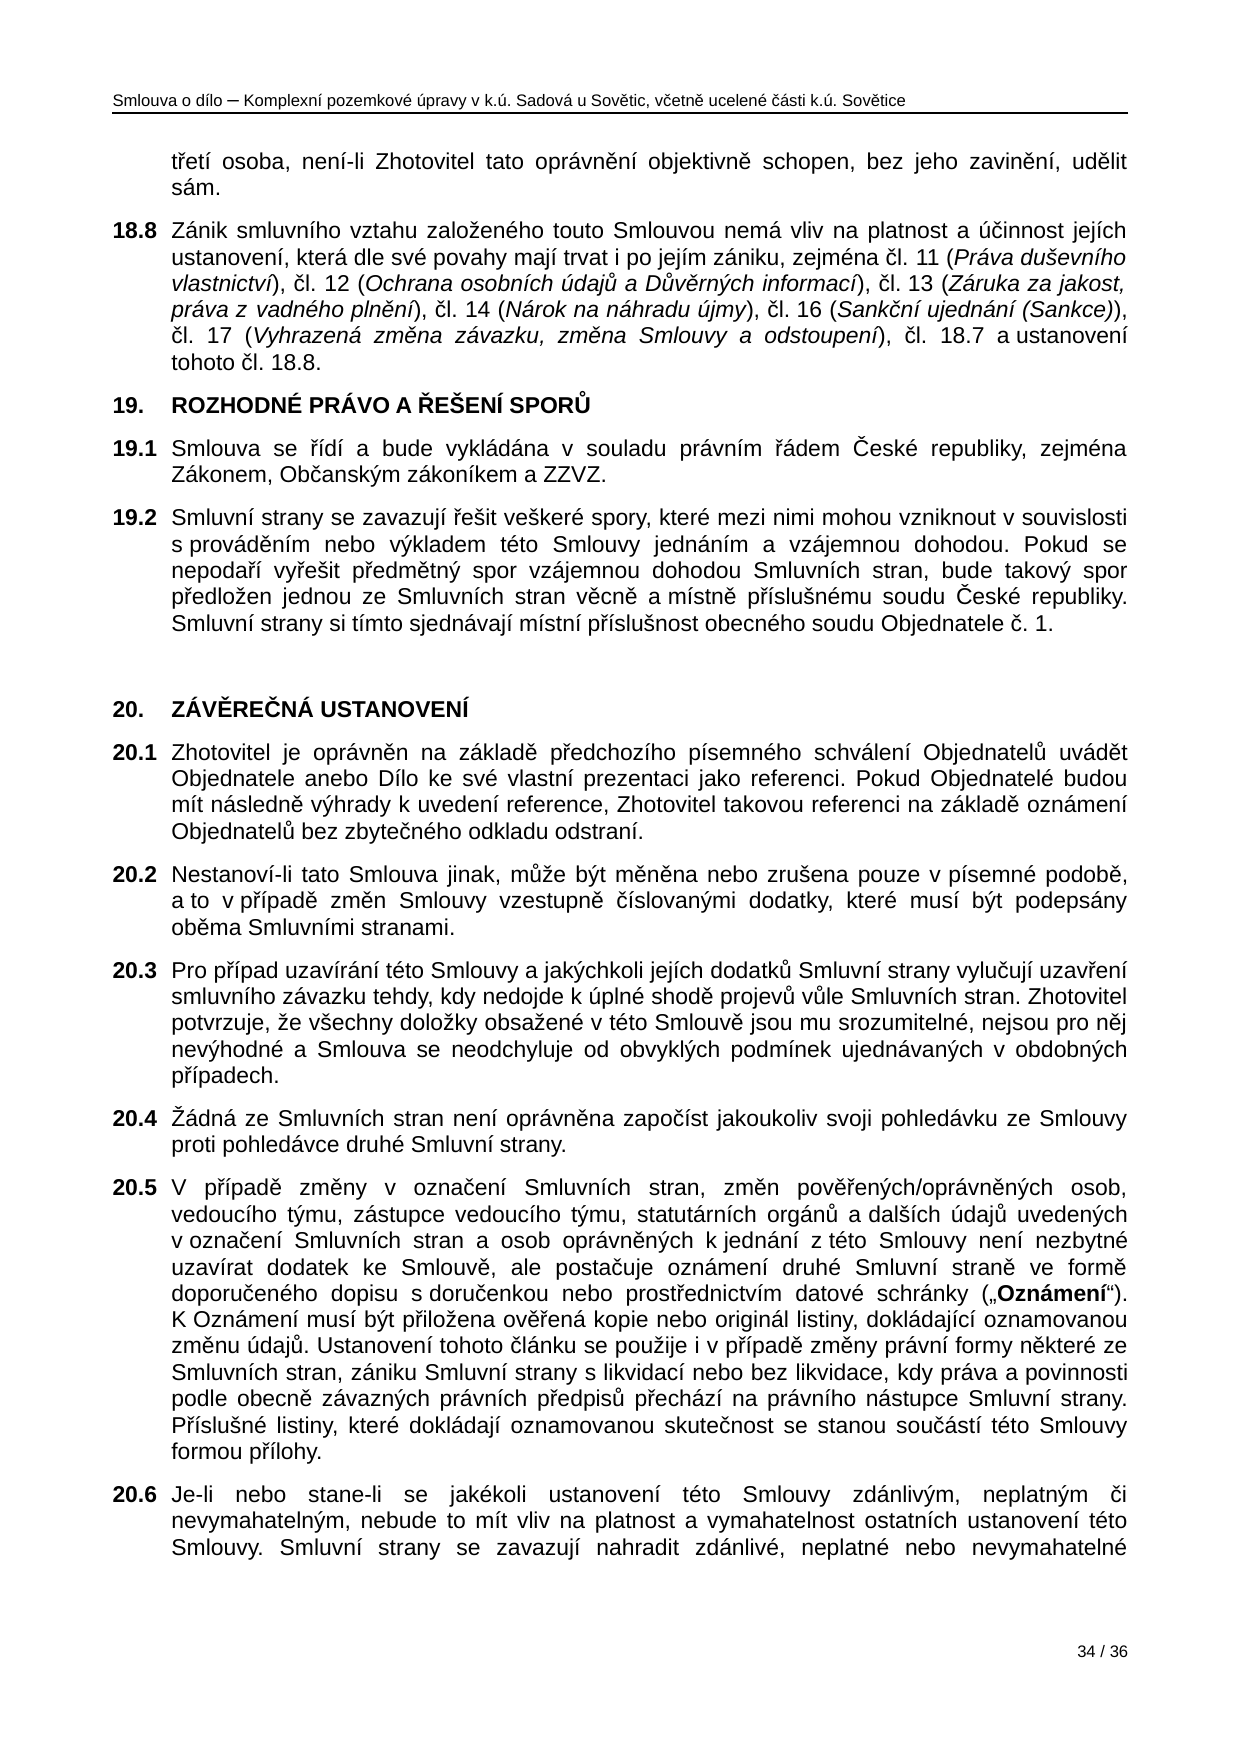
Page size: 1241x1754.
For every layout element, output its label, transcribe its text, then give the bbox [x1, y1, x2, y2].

text Pro případ uzavírání této Smlouvy a jakýchkoli jejích dodatků Smluvní strany vylučují uzavření smluvního závazku tehdy, kdy nedojde k úplné shodě projevů vůle Smluvních stran. Zhotovitel potvrzuje, že všechny doložky obsažené v této Smlouvě jsou mu srozumitelné, nejsou pro něj nevýhodné a Smlouva se neodchyluje od obvyklých podmínek ujednávaných v obdobných případech. [112, 957, 1128, 1088]
text Nestanoví-li tato Smlouva jinak, může být měněna nebo zrušena pouze v písemné podobě, a to v případě změn Smlouvy vzestupně číslovanými dodatky, které musí být podepsány oběma Smluvními stranami. [112, 861, 1128, 940]
text Závěrečná ustanovení [112, 696, 1128, 722]
text Rozhodné právo a řešení sporů [112, 392, 1128, 418]
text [112, 148, 1128, 200]
text Smlouva se řídí a bude vykládána v souladu právním řádem České republiky, zejména Zákonem, Občanským zákoníkem a ZZVZ. [112, 435, 1128, 488]
text Zhotovitel je oprávněn na základě předchozího písemného schválení Objednatelů uvádět Objednatele anebo Dílo ke své vlastní prezentaci jako referenci. Pokud Objednatelé budou mít následně výhrady k uvedení reference, Zhotovitel takovou referenci na základě oznámení Objednatelů bez zbytečného odkladu odstraní. [112, 739, 1128, 844]
text Smluvní strany se zavazují řešit veškeré spory, které mezi nimi mohou vzniknout v souvislosti s prováděním nebo výkladem této Smlouvy jednáním a vzájemnou dohodou. Pokud se nepodaří vyřešit předmětný spor vzájemnou dohodou Smluvních stran, bude takový spor předložen jednou ze Smluvních stran věcně a místně příslušnému soudu České republiky. Smluvní strany si tímto sjednávají místní příslušnost obecného soudu Objednatele č. 1. [112, 504, 1128, 636]
text Žádná ze Smluvních stran není oprávněna započíst jakoukoliv svoji pohledávku ze Smlouvy proti pohledávce druhé Smluvní strany. [112, 1105, 1128, 1158]
text Zánik smluvního vztahu založeného touto Smlouvou nemá vliv na platnost a účinnost jejích ustanovení, která dle své povahy mají trvat i po jejím zániku, zejména čl. 11 (Práva duševního vlastnictví), čl. 12 (Ochrana osobních údajů a Důvěrných informací), čl. 13 (Záruka za jakost, práva z vadného plnění), čl. 14 (Nárok na náhradu újmy), čl. 16 (Sankční ujednání (Sankce)), čl. 17 (Vyhrazená změna závazku, změna Smlouvy a odstoupení), čl. 18.7 a ustanovení tohoto čl. 18.8. [112, 217, 1128, 375]
text V případě změny v označení Smluvních stran, změn pověřených/oprávněných osob, vedoucího týmu, zástupce vedoucího týmu, statutárních orgánů a dalších údajů uvedených v označení Smluvních stran a osob oprávněných k jednání z této Smlouvy není nezbytné uzavírat dodatek ke Smlouvě, ale postačuje oznámení druhé Smluvní straně ve formě doporučeného dopisu s doručenkou nebo prostřednictvím datové schránky („Oznámení“). K Oznámení musí být přiložena ověřená kopie nebo originál listiny, dokládající oznamovanou změnu údajů. Ustanovení tohoto článku se použije i v případě změny právní formy některé ze Smluvních stran, zániku Smluvní strany s likvidací nebo bez likvidace, kdy práva a povinnosti podle obecně závazných právních předpisů přechází na právního nástupce Smluvní strany. Příslušné listiny, které dokládají oznamovanou skutečnost se stanou součástí této Smlouvy formou přílohy. [112, 1174, 1128, 1464]
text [112, 1481, 1128, 1560]
